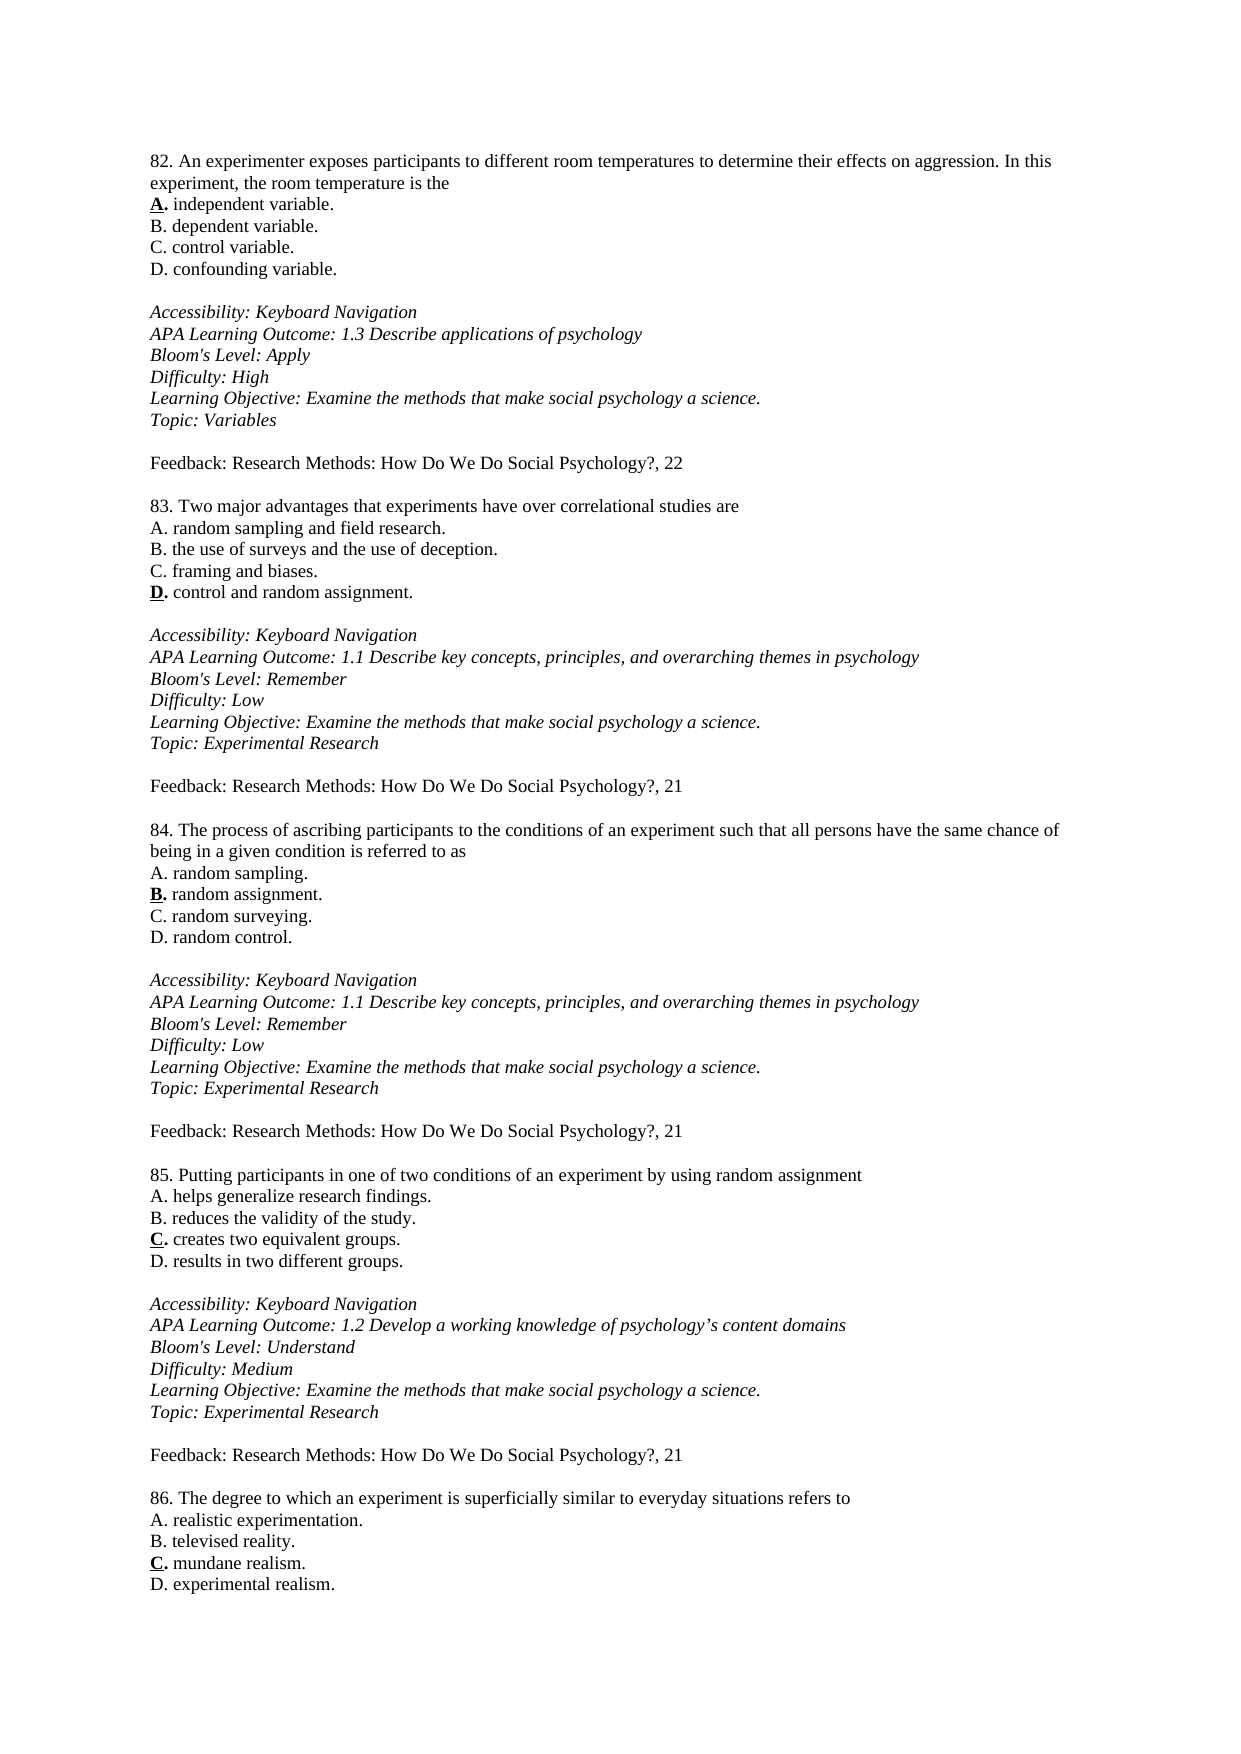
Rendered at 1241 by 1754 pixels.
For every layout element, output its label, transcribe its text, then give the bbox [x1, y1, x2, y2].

text Feedback: Research Methods: How Do We Do Social Psychology?, 21 [150, 775, 1090, 797]
text Difficulty: Low [150, 689, 1090, 711]
text Learning Objective: Examine the methods that make social psychology a science. [150, 711, 1090, 732]
text C. creates two equivalent groups. [150, 1228, 1090, 1250]
text Topic: Experimental Research [150, 732, 1090, 754]
text Topic: Experimental Research [150, 1077, 1090, 1099]
text Accessibility: Keyboard Navigation [150, 279, 1090, 322]
text Accessibility: Keyboard Navigation [150, 1271, 1090, 1314]
text Learning Objective: Examine the methods that make social psychology a science. [150, 1379, 1090, 1401]
text APA Learning Outcome: 1.2 Develop a working knowledge of psychology’s content domains [150, 1314, 1090, 1336]
text C. mundane realism. [150, 1552, 1090, 1573]
text Feedback: Research Methods: How Do We Do Social Psychology?, 21 [150, 1120, 1090, 1142]
text D. random control. [150, 926, 1090, 948]
text Topic: Experimental Research [150, 1401, 1090, 1422]
text D. experimental realism. [150, 1573, 1090, 1595]
text Feedback: Research Methods: How Do We Do Social Psychology?, 21 [150, 1444, 1090, 1465]
text APA Learning Outcome: 1.1 Describe key concepts, principles, and overarching themes in psychology [150, 646, 1090, 667]
text 86. The degree to which an experiment is superficially similar to everyday situations refers to [150, 1487, 1090, 1508]
text B. random assignment. [150, 883, 1090, 905]
text Accessibility: Keyboard Navigation [150, 948, 1090, 991]
text 82. An experimenter exposes participants to different room temperatures to determine their effects on aggression. In this experiment, the room temperature is the [150, 150, 1090, 193]
text A. realistic experimentation. [150, 1508, 1090, 1530]
text Topic: Variables [150, 409, 1090, 430]
text B. reduces the validity of the study. [150, 1207, 1090, 1228]
text D. confounding variable. [150, 258, 1090, 279]
text B. televised reality. [150, 1530, 1090, 1552]
text 85. Putting participants in one of two conditions of an experiment by using random assignment [150, 1163, 1090, 1185]
text B. the use of surveys and the use of deception. [150, 538, 1090, 560]
text Difficulty: Medium [150, 1357, 1090, 1379]
text Difficulty: High [150, 366, 1090, 387]
text Difficulty: Low [150, 1034, 1090, 1056]
text Bloom's Level: Apply [150, 344, 1090, 366]
text C. random surveying. [150, 905, 1090, 926]
text D. control and random assignment. [150, 581, 1090, 603]
text Bloom's Level: Remember [150, 667, 1090, 689]
text APA Learning Outcome: 1.1 Describe key concepts, principles, and overarching themes in psychology [150, 991, 1090, 1012]
text A. random sampling. [150, 862, 1090, 883]
text A. random sampling and field research. [150, 517, 1090, 538]
text D. results in two different groups. [150, 1250, 1090, 1271]
text APA Learning Outcome: 1.3 Describe applications of psychology [150, 322, 1090, 344]
text C. framing and biases. [150, 560, 1090, 581]
text B. dependent variable. [150, 215, 1090, 236]
text A. independent variable. [150, 193, 1090, 215]
text Learning Objective: Examine the methods that make social psychology a science. [150, 387, 1090, 409]
text Bloom's Level: Understand [150, 1336, 1090, 1357]
text Bloom's Level: Remember [150, 1012, 1090, 1034]
text Feedback: Research Methods: How Do We Do Social Psychology?, 22 [150, 452, 1090, 473]
text A. helps generalize research findings. [150, 1185, 1090, 1207]
text Accessibility: Keyboard Navigation [150, 603, 1090, 646]
text 84. The process of ascribing participants to the conditions of an experiment such that all persons have the same chance of being in a given condition is referred to as [150, 818, 1090, 862]
text 83. Two major advantages that experiments have over correlational studies are [150, 495, 1090, 517]
text Learning Objective: Examine the methods that make social psychology a science. [150, 1056, 1090, 1077]
text C. control variable. [150, 236, 1090, 258]
